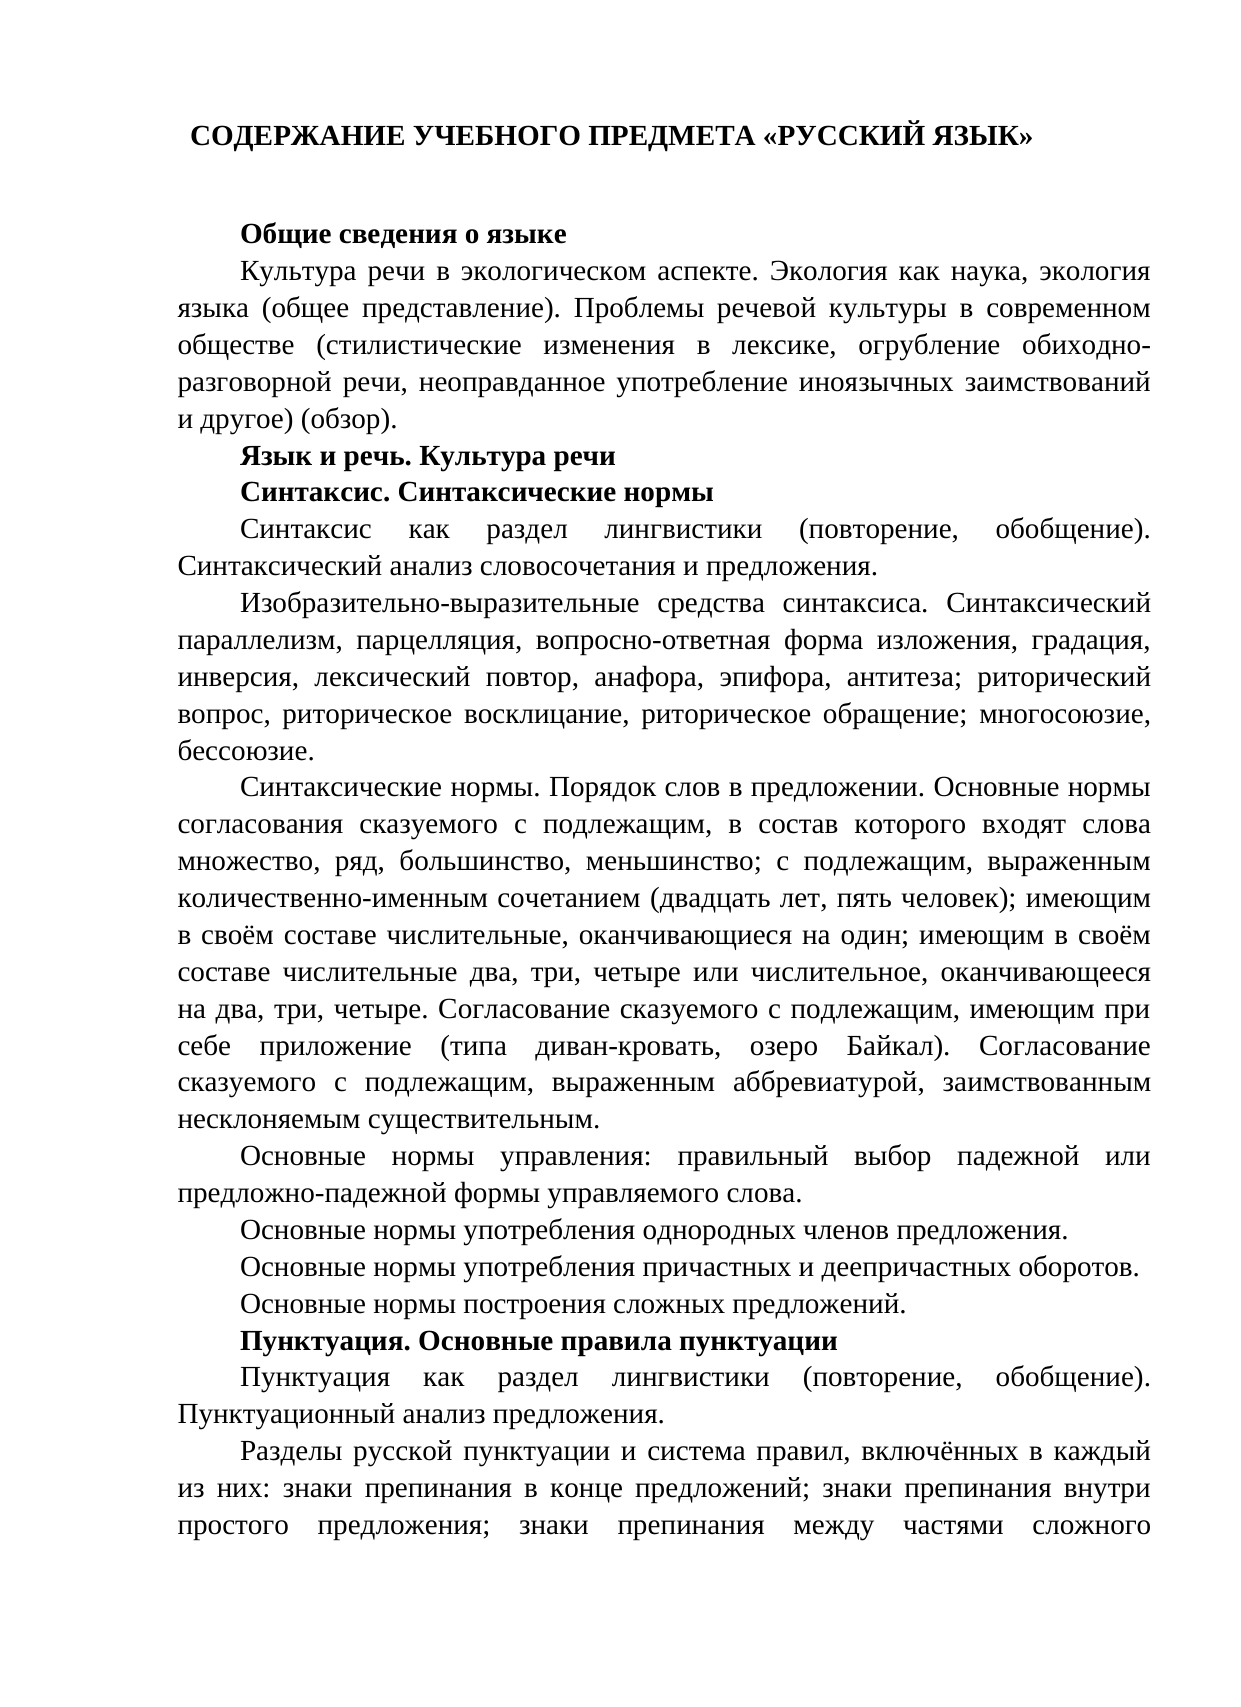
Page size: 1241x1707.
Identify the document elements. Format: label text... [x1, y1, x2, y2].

text Основные нормы употребления однородных членов предложения. [177, 1212, 1152, 1246]
text Язык и речь. Культура речи [177, 438, 1152, 471]
text Синтаксические нормы. Порядок слов в предложении. Основные нормы согласования сказуемого с подлежащим, в состав которого входят слова множество, ряд, большинство, меньшинство; с подлежащим, выраженным количественно-именным сочетанием (двадцать лет, пять человек); имеющим в своём составе числительные, оканчивающиеся на один; имеющим в своём составе числительные два, три, четыре или числительное, оканчивающееся на два, три, четыре. Согласование сказуемого с подлежащим, имеющим при себе приложение (типа диван-кровать, озеро Байкал). Согласование сказуемого с подлежащим, выраженным аббревиатурой, заимствованным несклоняемым существительным. [177, 769, 1152, 1135]
text Основные нормы построения сложных предложений. [177, 1286, 1152, 1319]
text Основные нормы употребления причастных и деепричастных оборотов. [177, 1249, 1152, 1282]
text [177, 1433, 1152, 1541]
text Культура речи в экологическом аспекте. Экология как наука, экология языка (общее представление). Проблемы речевой культуры в современном обществе (стилистические изменения в лексике, огрубление обиходно-разговорной речи, неоправданное употребление иноязычных заимствований и другое) (обзор). [177, 253, 1152, 434]
text Изобразительно-выразительные средства синтаксиса. Синтаксический параллелизм, парцелляция, вопросно-ответная форма изложения, градация, инверсия, лексический повтор, анафора, эпифора, антитеза; риторический вопрос, риторическое восклицание, риторическое обращение; многосоюзие, бессоюзие. [177, 585, 1152, 766]
text Основные нормы управления: правильный выбор падежной или предложно-падежной формы управляемого слова. [177, 1138, 1152, 1209]
text СОДЕРЖАНИЕ УЧЕБНОГО ПРЕДМЕТА «РУССКИЙ ЯЗЫК» [190, 118, 1152, 152]
text Пунктуация как раздел лингвистики (повторение, обобщение). Пунктуационный анализ предложения. [177, 1359, 1152, 1430]
text Общие сведения о языке [177, 216, 1152, 250]
text Синтаксис как раздел лингвистики (повторение, обобщение). Синтаксический анализ словосочетания и предложения. [177, 511, 1152, 582]
text Синтаксис. Синтаксические нормы [177, 474, 1152, 508]
text Пунктуация. Основные правила пунктуации [177, 1323, 1152, 1356]
